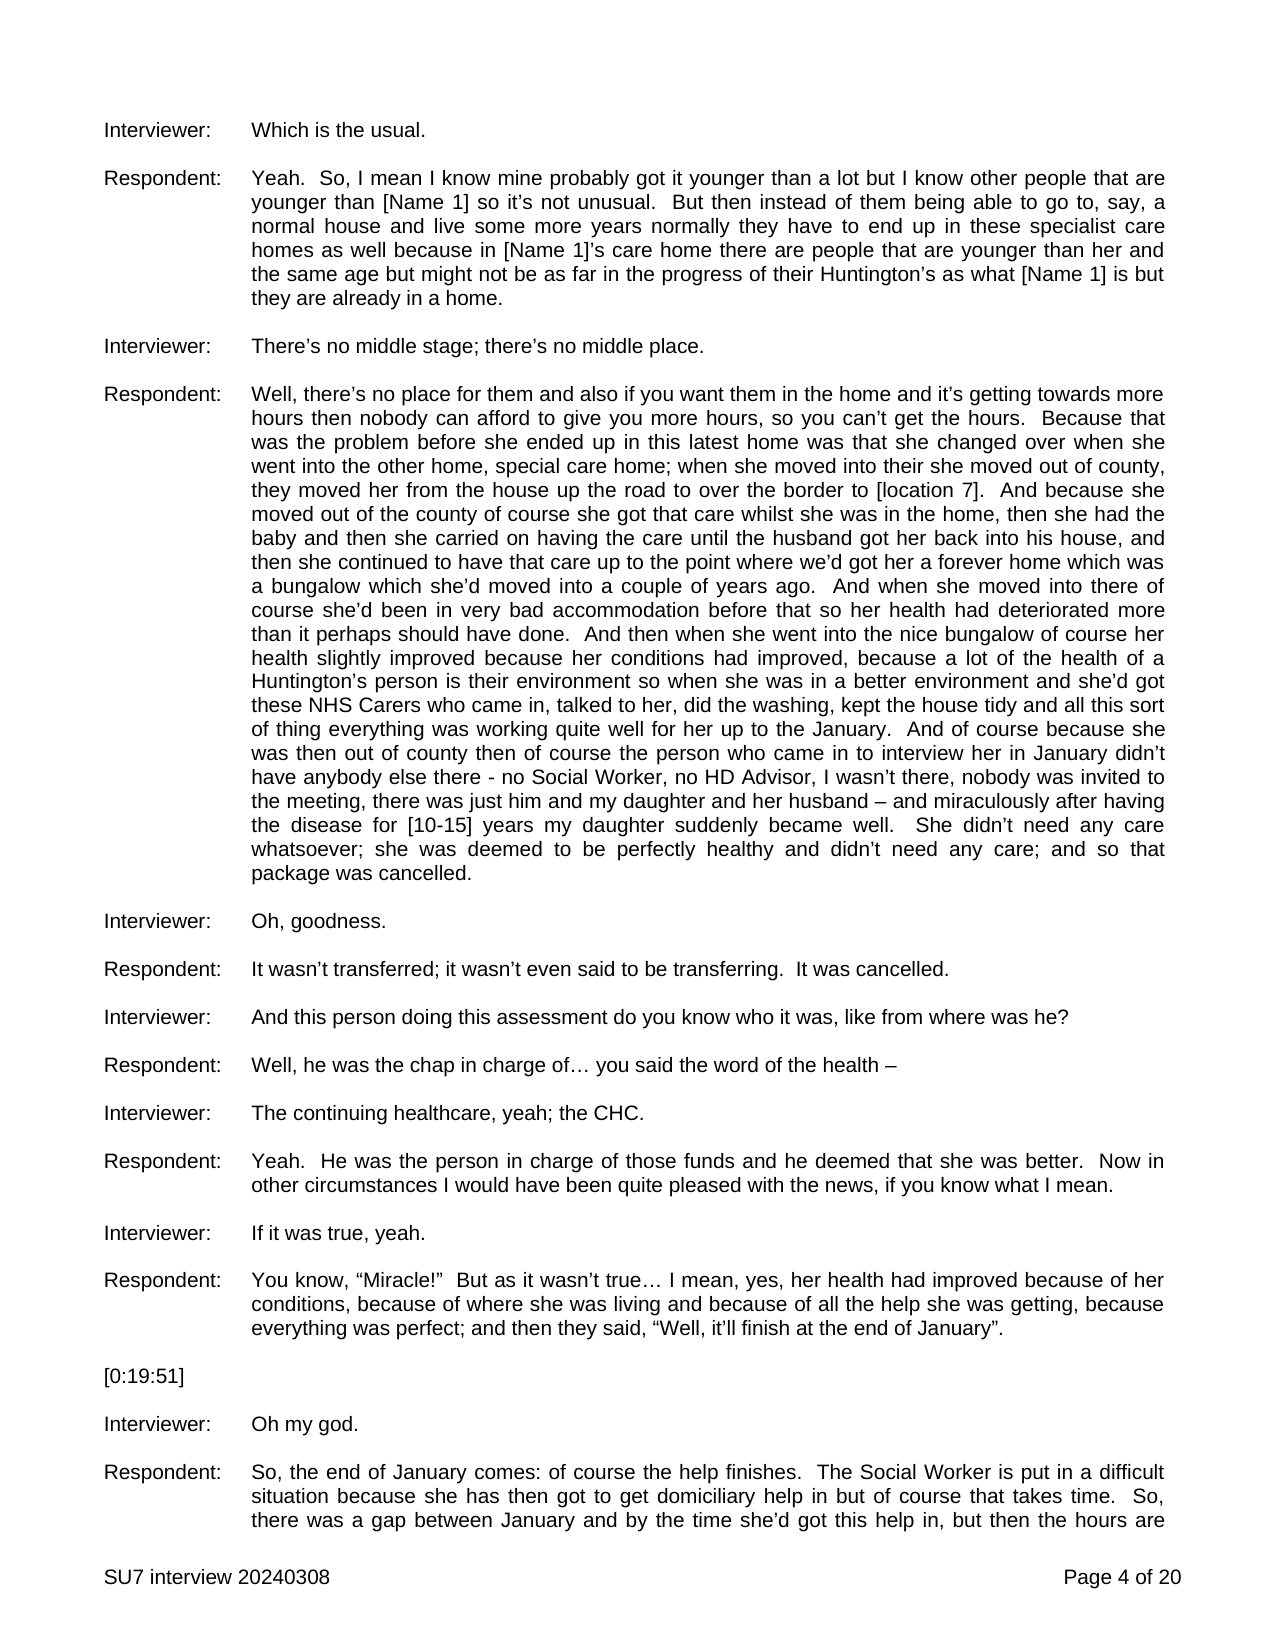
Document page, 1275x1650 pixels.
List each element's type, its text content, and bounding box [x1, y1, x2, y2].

text Interviewer: There’s no middle stage; there’s no middle place. [103, 334, 1167, 358]
text [0:19:51] [103, 1364, 1167, 1388]
text Respondent: It wasn’t transferred; it wasn’t even said to be transferring. It was cancelled. [103, 957, 1167, 981]
text Respondent: Well, he was the chap in charge of… you said the word of the health – [103, 1053, 1167, 1077]
text Interviewer: Oh my god. [103, 1412, 1167, 1436]
text Respondent: Yeah. So, I mean I know mine probably got it younger than a lot but I know other people that are younger than [Name 1] so it’s not unusual. But then instead of them being able to go to, say, a normal house and live some more years normally they have to end up in these specialist care homes as well because in [Name 1]’s care home there are people that are younger than her and the same age but might not be as far in the progress of their Huntington’s as what [Name 1] is but they are already in a home. [103, 166, 1167, 310]
text Respondent: Yeah. He was the person in charge of those funds and he deemed that she was better. Now in other circumstances I would have been quite pleased with the news, if you know what I mean. [103, 1148, 1167, 1196]
text Interviewer: Which is the usual. [103, 118, 1167, 142]
text Interviewer: The continuing healthcare, yeah; the CHC. [103, 1101, 1167, 1124]
text Interviewer: Oh, goodness. [103, 909, 1167, 933]
text Respondent: Well, there’s no place for them and also if you want them in the home and it’s getting towards more hours then nobody can afford to give you more hours, so you can’t get the hours. Because that was the problem before she ended up in this latest home was that she changed over when she went into the other home, special care home; when she moved into their she moved out of county, they moved her from the house up the road to over the border to [location 7]. And because she moved out of the county of course she got that care whilst she was in the home, then she had the baby and then she carried on having the care until the husband got her back into his house, and then she continued to have that care up to the point where we’d got her a forever home which was a bungalow which she’d moved into a couple of years ago. And when she moved into there of course she’d been in very bad accommodation before that so her health had deteriorated more than it perhaps should have done. And then when she went into the nice bungalow of course her health slightly improved because her conditions had improved, because a lot of the health of a Huntington’s person is their environment so when she was in a better environment and she’d got these NHS Carers who came in, talked to her, did the washing, kept the house tidy and all this sort of thing everything was working quite well for her up to the January. And of course because she was then out of county then of course the person who came in to interview her in January didn’t have anybody else there - no Social Worker, no HD Advisor, I wasn’t there, nobody was invited to the meeting, there was just him and my daughter and her husband – and miraculously after having the disease for [10-15] years my daughter suddenly became well. She didn’t need any care whatsoever; she was deemed to be perfectly healthy and didn’t need any care; and so that package was cancelled. [103, 382, 1167, 885]
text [103, 1460, 1167, 1532]
text Respondent: You know, “Miracle!” But as it wasn’t true… I mean, yes, her health had improved because of her conditions, because of where she was living and because of all the help she was getting, because everything was perfect; and then they said, “Well, it’ll finish at the end of January”. [103, 1268, 1167, 1340]
text Interviewer: And this person doing this assessment do you know who it was, like from where was he? [103, 1005, 1167, 1029]
text Interviewer: If it was true, yeah. [103, 1220, 1167, 1244]
